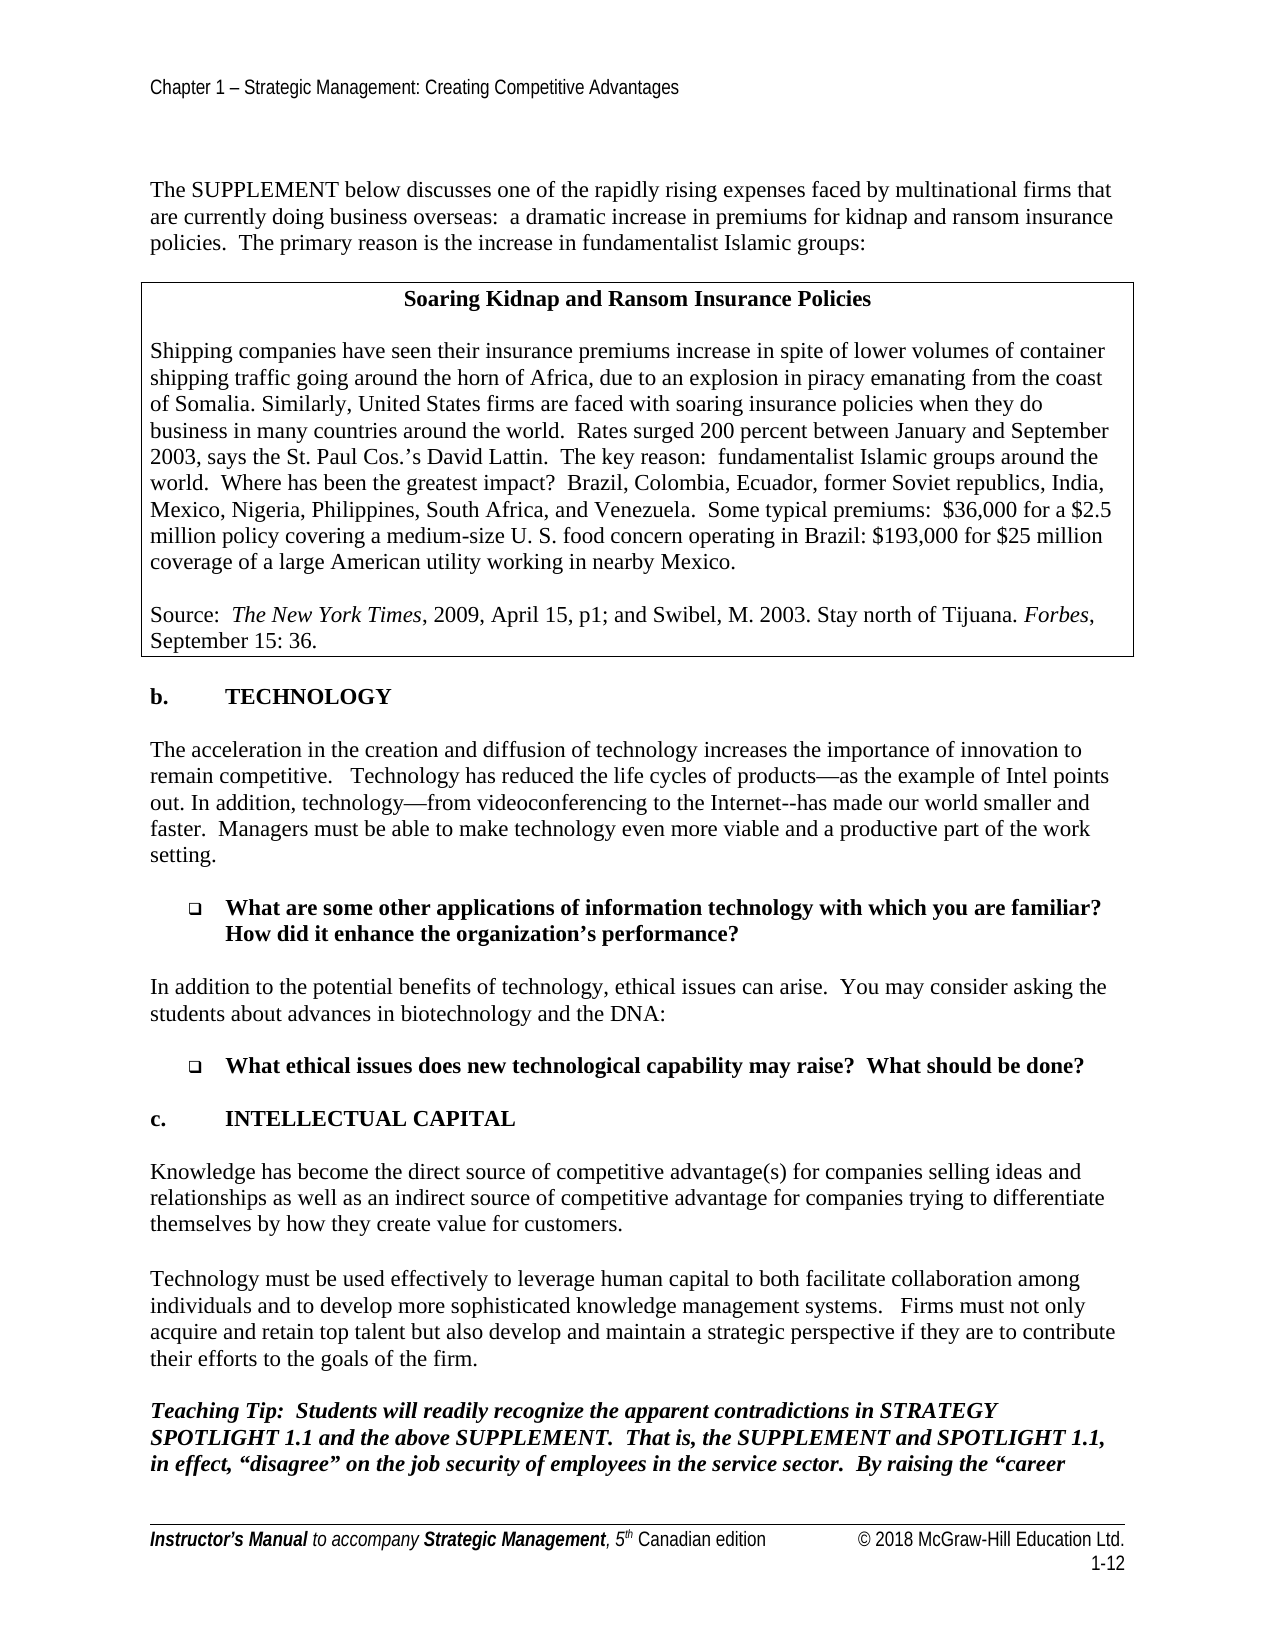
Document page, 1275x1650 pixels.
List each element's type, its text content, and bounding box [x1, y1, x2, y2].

text Shipping companies have seen their insurance premiums increase in spite of lower volumes of container shipping traffic going around the horn of Africa, due to an explosion in piracy emanating from the coast of Somalia. Similarly, United States firms are faced with soaring insurance policies when they do business in many countries around the world. Rates surged 200 percent between January and September 2003, says the St. Paul Cos.’s David Lattin. The key reason: fundamentalist Islamic groups around the world. Where has been the greatest impact? Brazil, Colombia, Ecuador, former Soviet republics, India, Mexico, Nigeria, Philippines, South Africa, and Venezuela. Some typical premiums: $36,000 for a $2.5 million policy covering a medium-size U. S. food concern operating in Brazil: $193,000 for $25 million coverage of a large American utility working in nearby Mexico. [150, 338, 1125, 575]
list INTELLECTUAL CAPITAL [150, 1105, 1125, 1131]
text Knowledge has become the direct source of competitive advantage(s) for companies selling ideas and relationships as well as an indirect source of competitive advantage for companies trying to differentiate themselves by how they create value for customers. [150, 1158, 1125, 1237]
text The acceleration in the creation and diffusion of technology increases the importance of innovation to remain competitive. Technology has reduced the life cycles of products—as the example of Intel points out. In addition, technology—from videoconferencing to the Internet--has made our world smaller and faster. Managers must be able to make technology even more viable and a productive part of the work setting. [150, 736, 1125, 868]
list What are some other applications of information technology with which you are familiar? How did it enhance the organization’s performance? [188, 894, 1125, 947]
text Technology must be used effectively to leverage human capital to both facilitate collaboration among individuals and to develop more sophisticated knowledge management systems. Firms must not only acquire and retain top talent but also develop and maintain a strategic perspective if they are to contribute their efforts to the goals of the firm. [150, 1266, 1125, 1371]
list TECHNOLOGY [150, 683, 1125, 710]
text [150, 1397, 1125, 1476]
subtitle Soaring Kidnap and Ransom Insurance Policies [142, 283, 1133, 311]
list What ethical issues does new technological capability may raise? What should be done? [188, 1052, 1125, 1079]
text Source: The New York Times, 2009, April 15, p1; and Swibel, M. 2003. Stay north of Tijuana. Forbes, September 15: 36. [142, 601, 1133, 656]
text The SUPPLEMENT below discusses one of the rapidly rising expenses faced by multinational firms that are currently doing business overseas: a dramatic increase in premiums for kidnap and ransom insurance policies. The primary reason is the increase in fundamentalist Islamic groups: [150, 176, 1125, 255]
text In addition to the potential benefits of technology, ethical issues can arise. You may consider asking the students about advances in biotechnology and the DNA: [150, 973, 1125, 1026]
